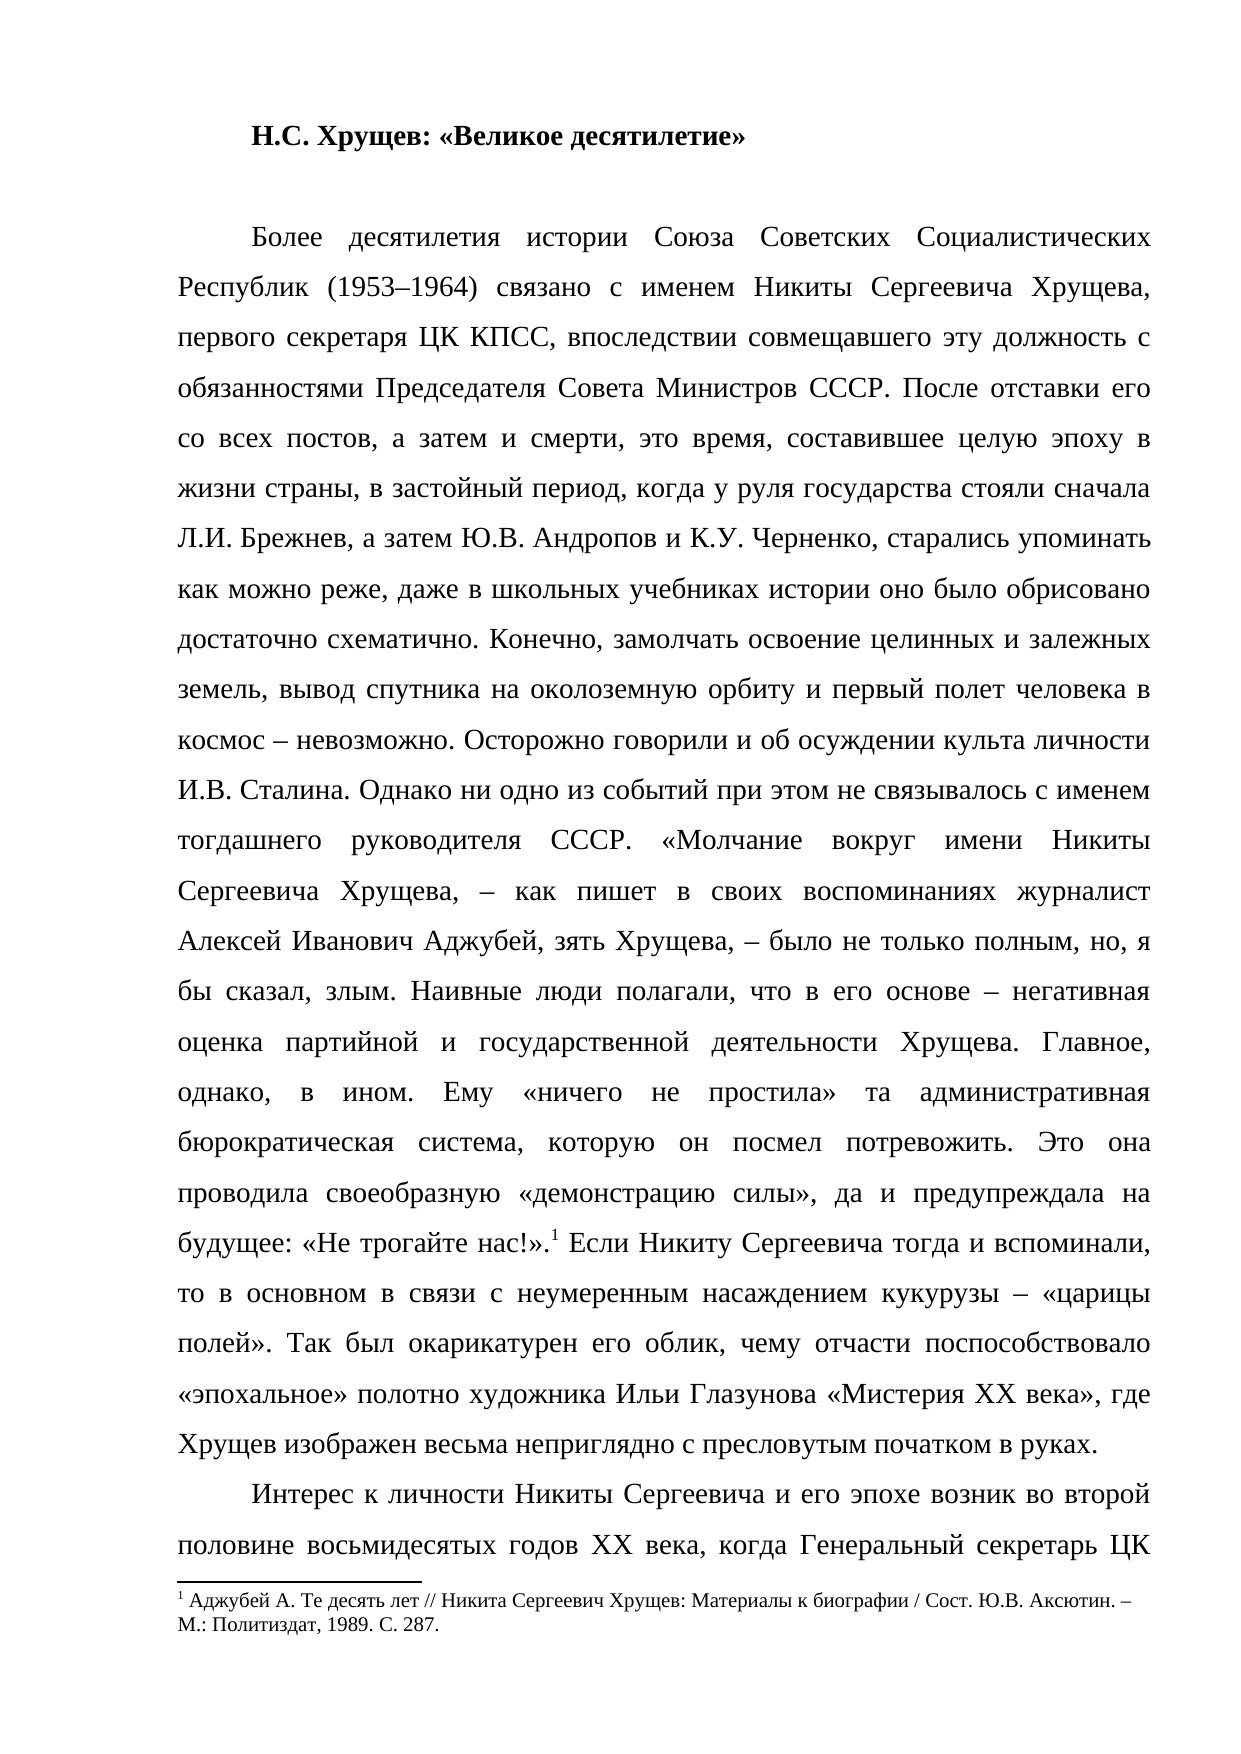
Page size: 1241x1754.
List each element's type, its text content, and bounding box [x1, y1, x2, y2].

text Более десятилетия истории Союза Советских Социалистических Республик (1953–1964) связано с именем Никиты Сергеевича Хрущева, первого секретаря ЦК КПСС, впоследствии совмещавшего эту должность с обязанностями Председателя Совета Министров СССР. После отставки его со всех постов, а затем и смерти, это время, составившее целую эпоху в жизни страны, в застойный период, когда у руля государства стояли сначала Л.И. Брежнев, а затем Ю.В. Андропов и К.У. Черненко, старались упоминать как можно реже, даже в школьных учебниках истории оно было обрисовано достаточно схематично. Конечно, замолчать освоение целинных и залежных земель, вывод спутника на околоземную орбиту и первый полет человека в космос – невозможно. Осторожно говорили и об осуждении культа личности И.В. Сталина. Однако ни одно из событий при этом не связывалось с именем тогдашнего руководителя СССР. «Молчание вокруг имени Никиты Сергеевича Хрущева, – как пишет в своих воспоминаниях журналист Алексей Иванович Аджубей, зять Хрущева, – было не только полным, но, я бы сказал, злым. Наивные люди полагали, что в его основе – негативная оценка партийной и государственной деятельности Хрущева. Главное, однако, в ином. Ему «ничего не простила» та административная бюрократическая система, которую он посмел потревожить. Это она проводила своеобразную «демонстрацию силы», да и предупреждала на будущее: «Не трогайте нас!». Если Никиту Сергеевича тогда и вспоминали, то в основном в связи с неумеренным насаждением кукурузы – «царицы полей». Так был окарикатурен его облик, чему отчасти поспособствовало «эпохальное» полотно художника Ильи Глазунова «Мистерия ХХ века», где Хрущев изображен весьма неприглядно с пресловутым початком в руках. [177, 219, 1152, 1460]
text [177, 1477, 1152, 1560]
text Н.С. Хрущев: «Великое десятилетие» [177, 118, 1152, 152]
